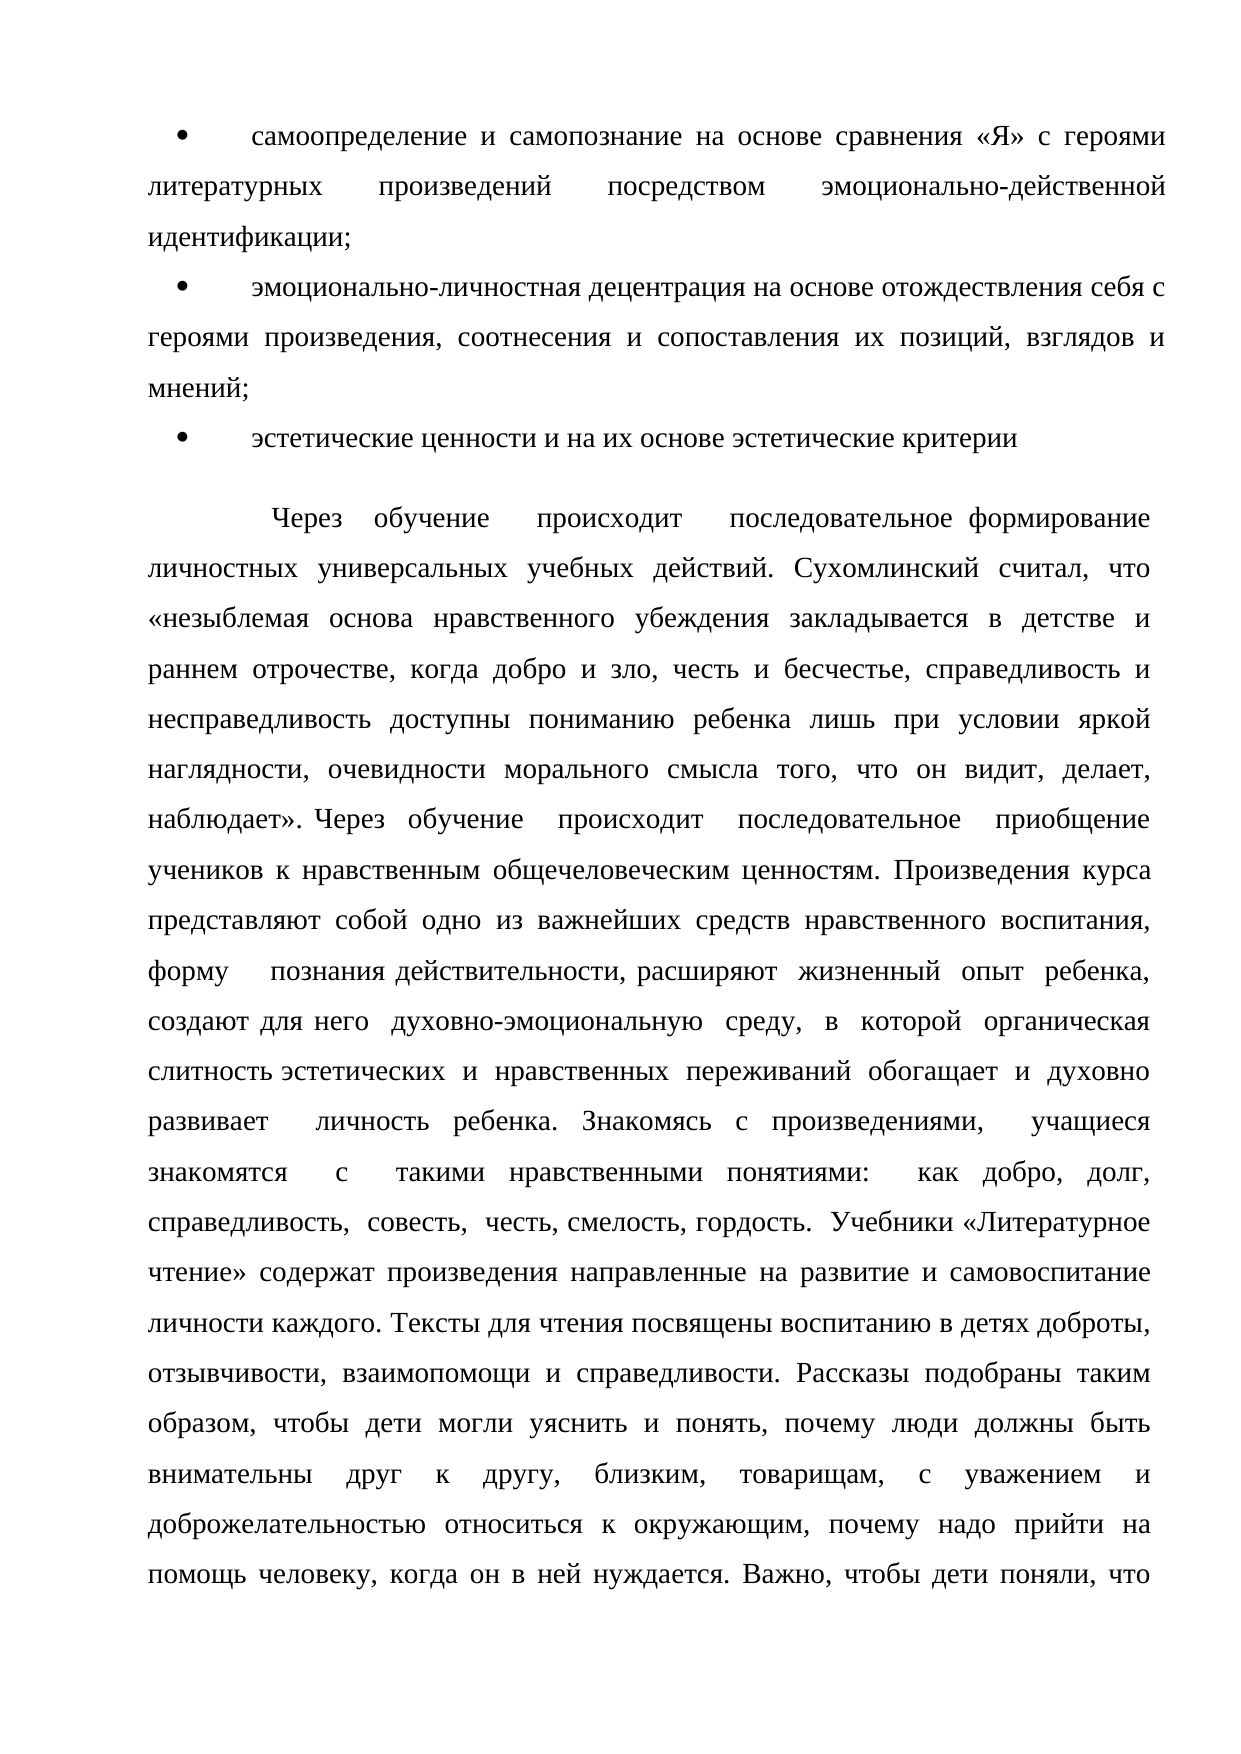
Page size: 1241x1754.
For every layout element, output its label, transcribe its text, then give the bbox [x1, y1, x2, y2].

list эстетические ценности и на их основе эстетические критерии [148, 420, 1166, 454]
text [148, 500, 1152, 1590]
list самоопределение и самопознание на основе сравнения «Я» с героями литературных произведений посредством эмоционально-действенной идентификации; [148, 118, 1166, 252]
list эмоционально-личностная децентрация на основе отождествления себя с героями произведения, соотнесения и сопоставления их позиций, взглядов и мнений; [148, 269, 1166, 403]
